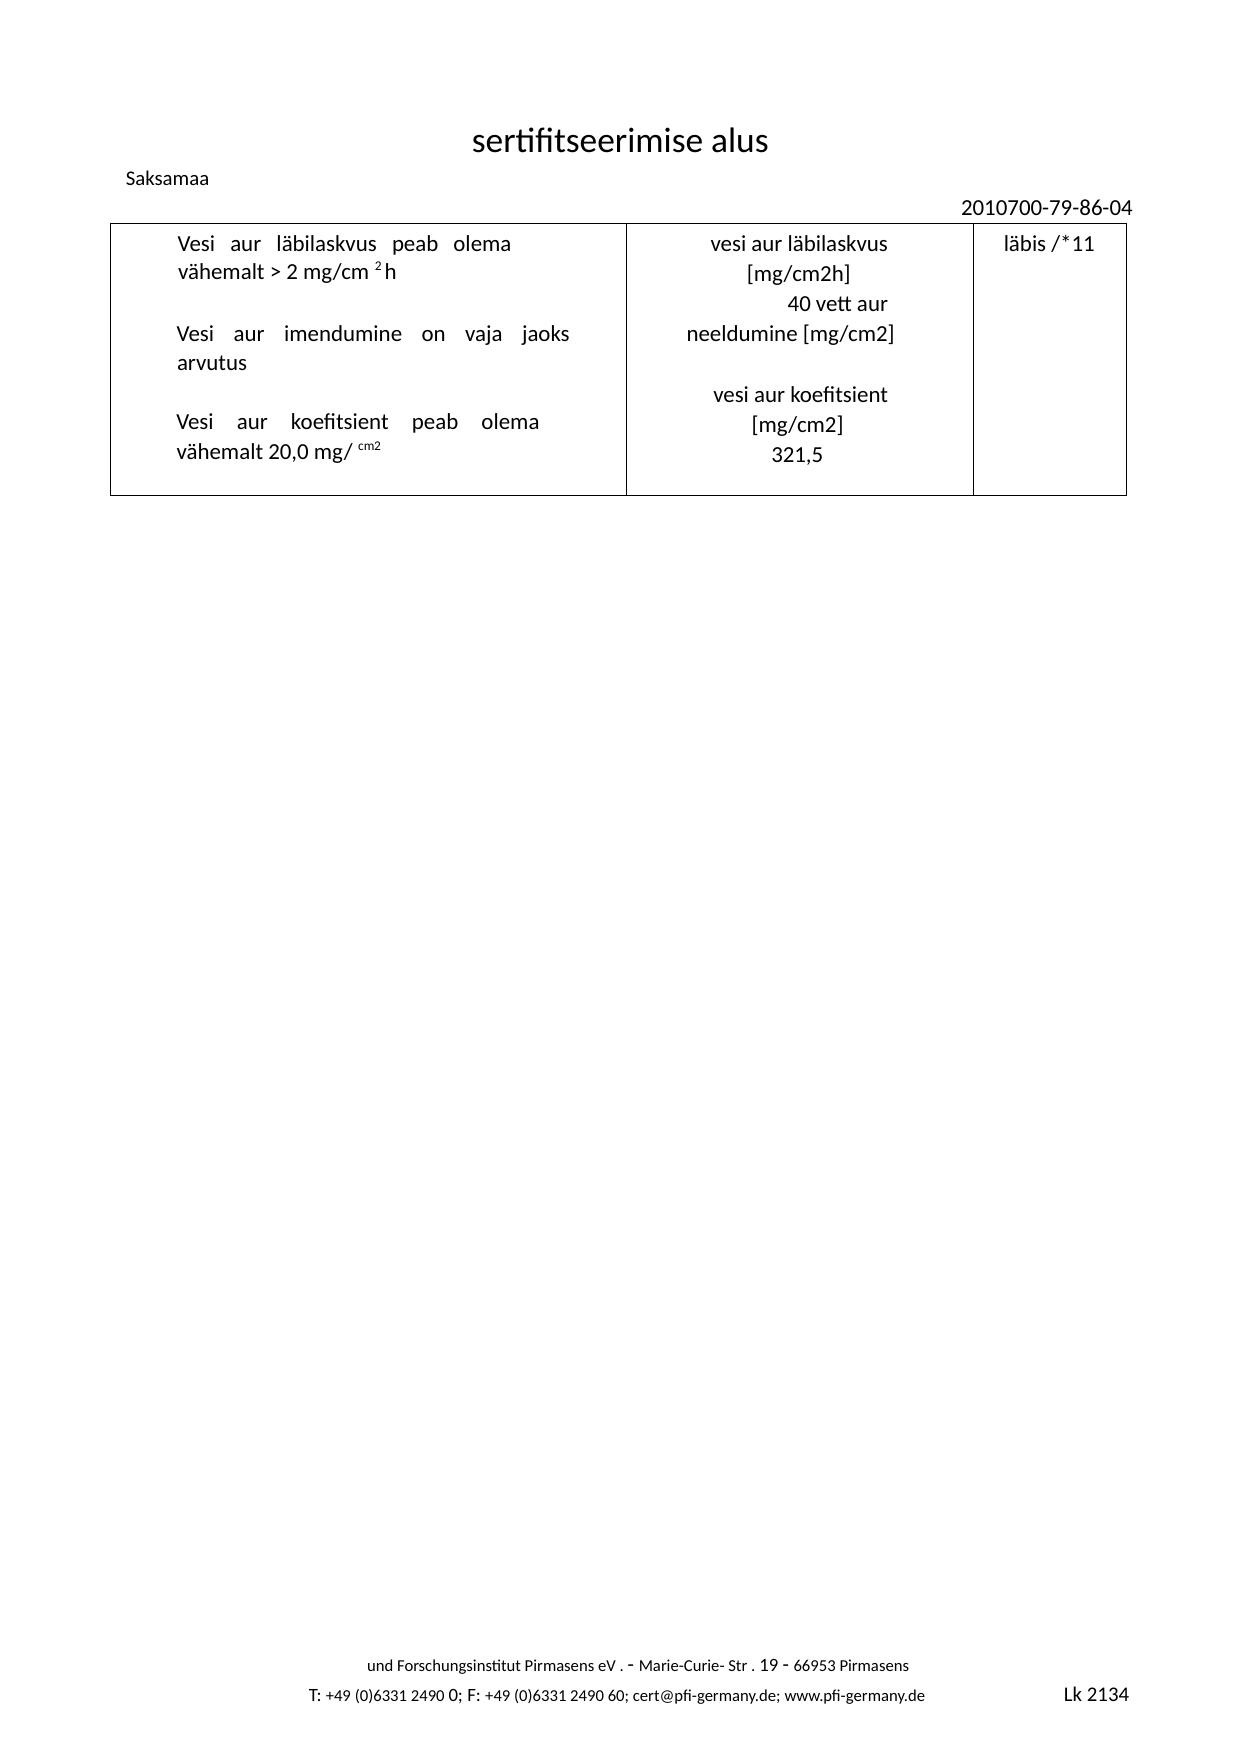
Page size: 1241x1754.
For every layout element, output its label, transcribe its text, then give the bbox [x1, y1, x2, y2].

table_cell Vesi​ aur läbilaskvus peab olema vähemalt > 2 mg/cm 2 h Vesi​ aur imendumine on vaja jaoks arvutus Vesi​ aur koefitsient peab olema vähemalt 20,0 mg/ cm2 [111, 224, 626, 495]
table_cell vesi aur läbilaskvus [mg/cm2h] 40 vett aur neeldumine [mg/cm2] vesi aur koefitsient [mg/cm2] 321,5 [627, 224, 973, 495]
table_cell läbis /*11 [974, 224, 1126, 495]
